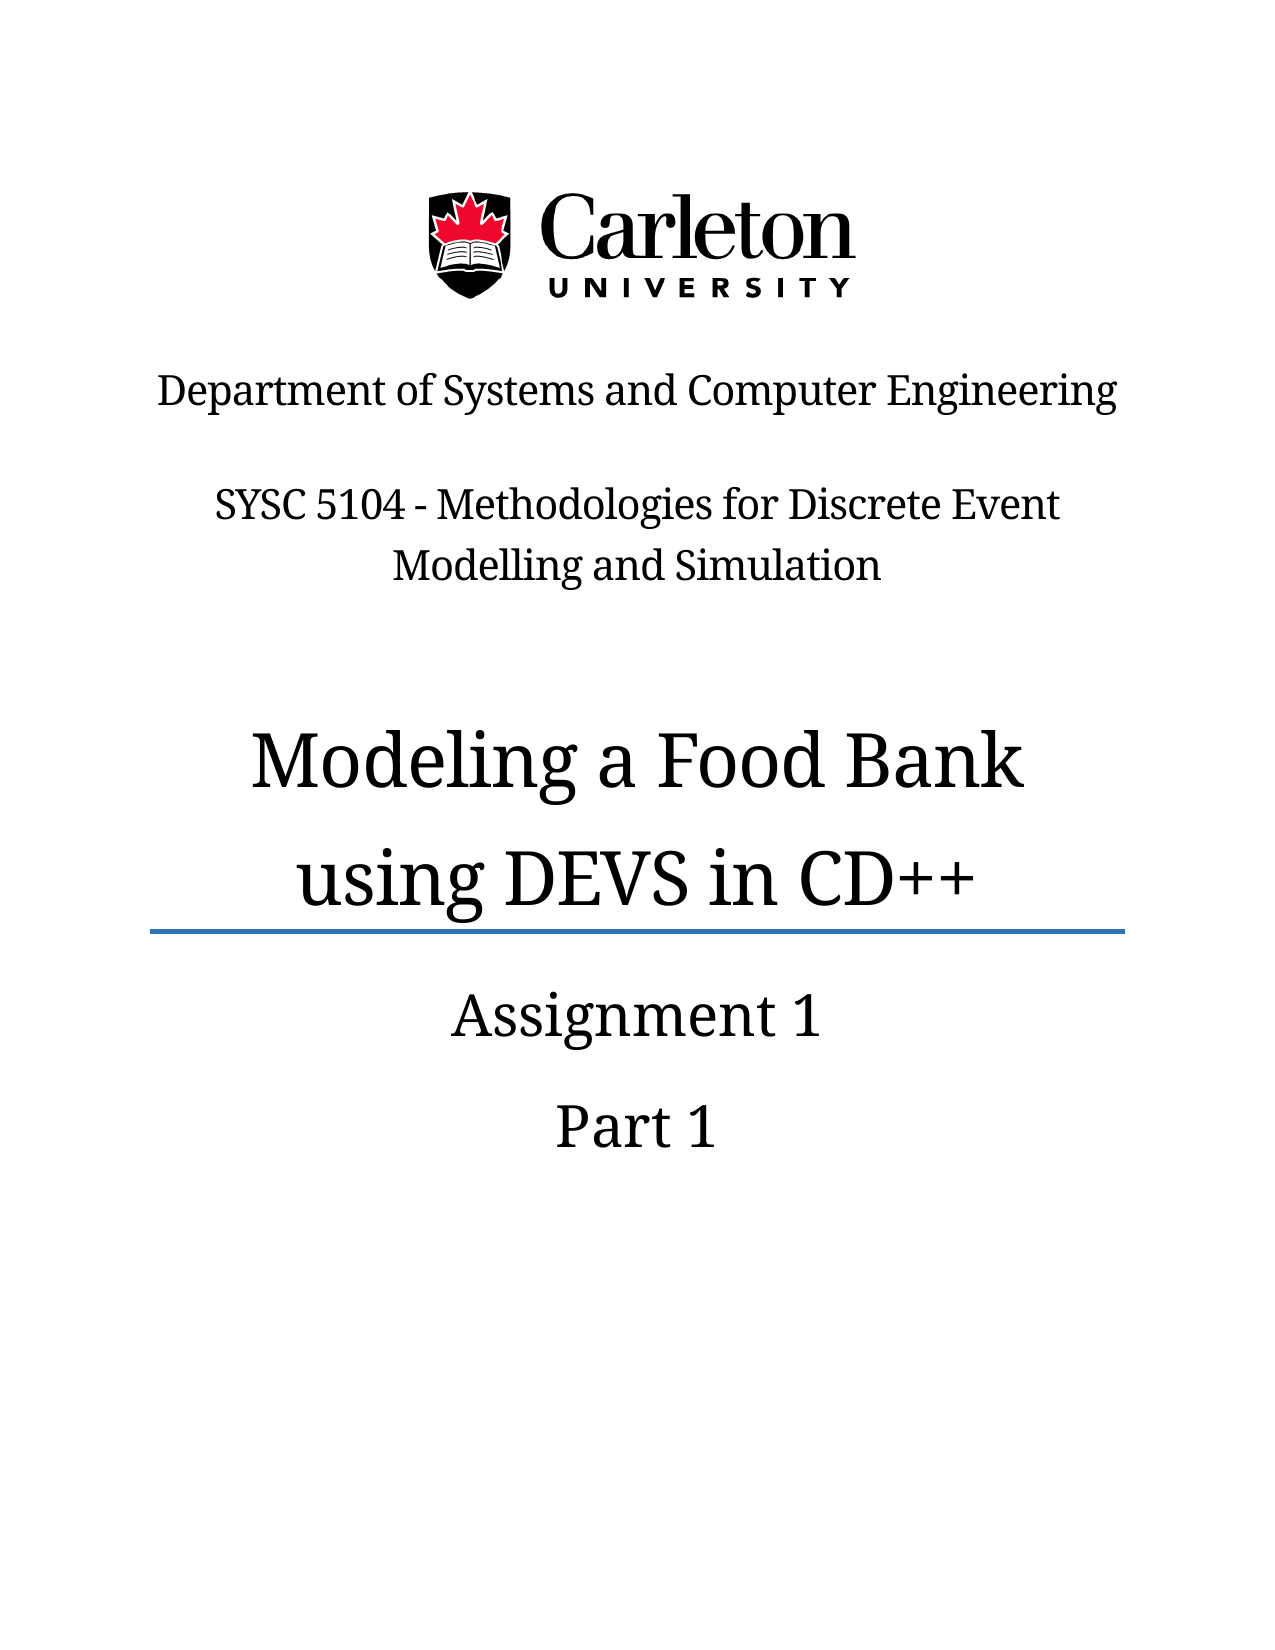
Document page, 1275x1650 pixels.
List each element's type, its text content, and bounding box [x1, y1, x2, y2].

text Part 1 [150, 1085, 1125, 1164]
title Department of Systems and Computer Engineering [150, 361, 1125, 418]
title Modeling a Food Bank using DEVS in CD++ [150, 707, 1125, 929]
text Assignment 1 [150, 974, 1125, 1054]
picture [393, 150, 882, 343]
text SYSC 5104 - Methodologies for Discrete Event Modelling and Simulation [150, 474, 1125, 593]
